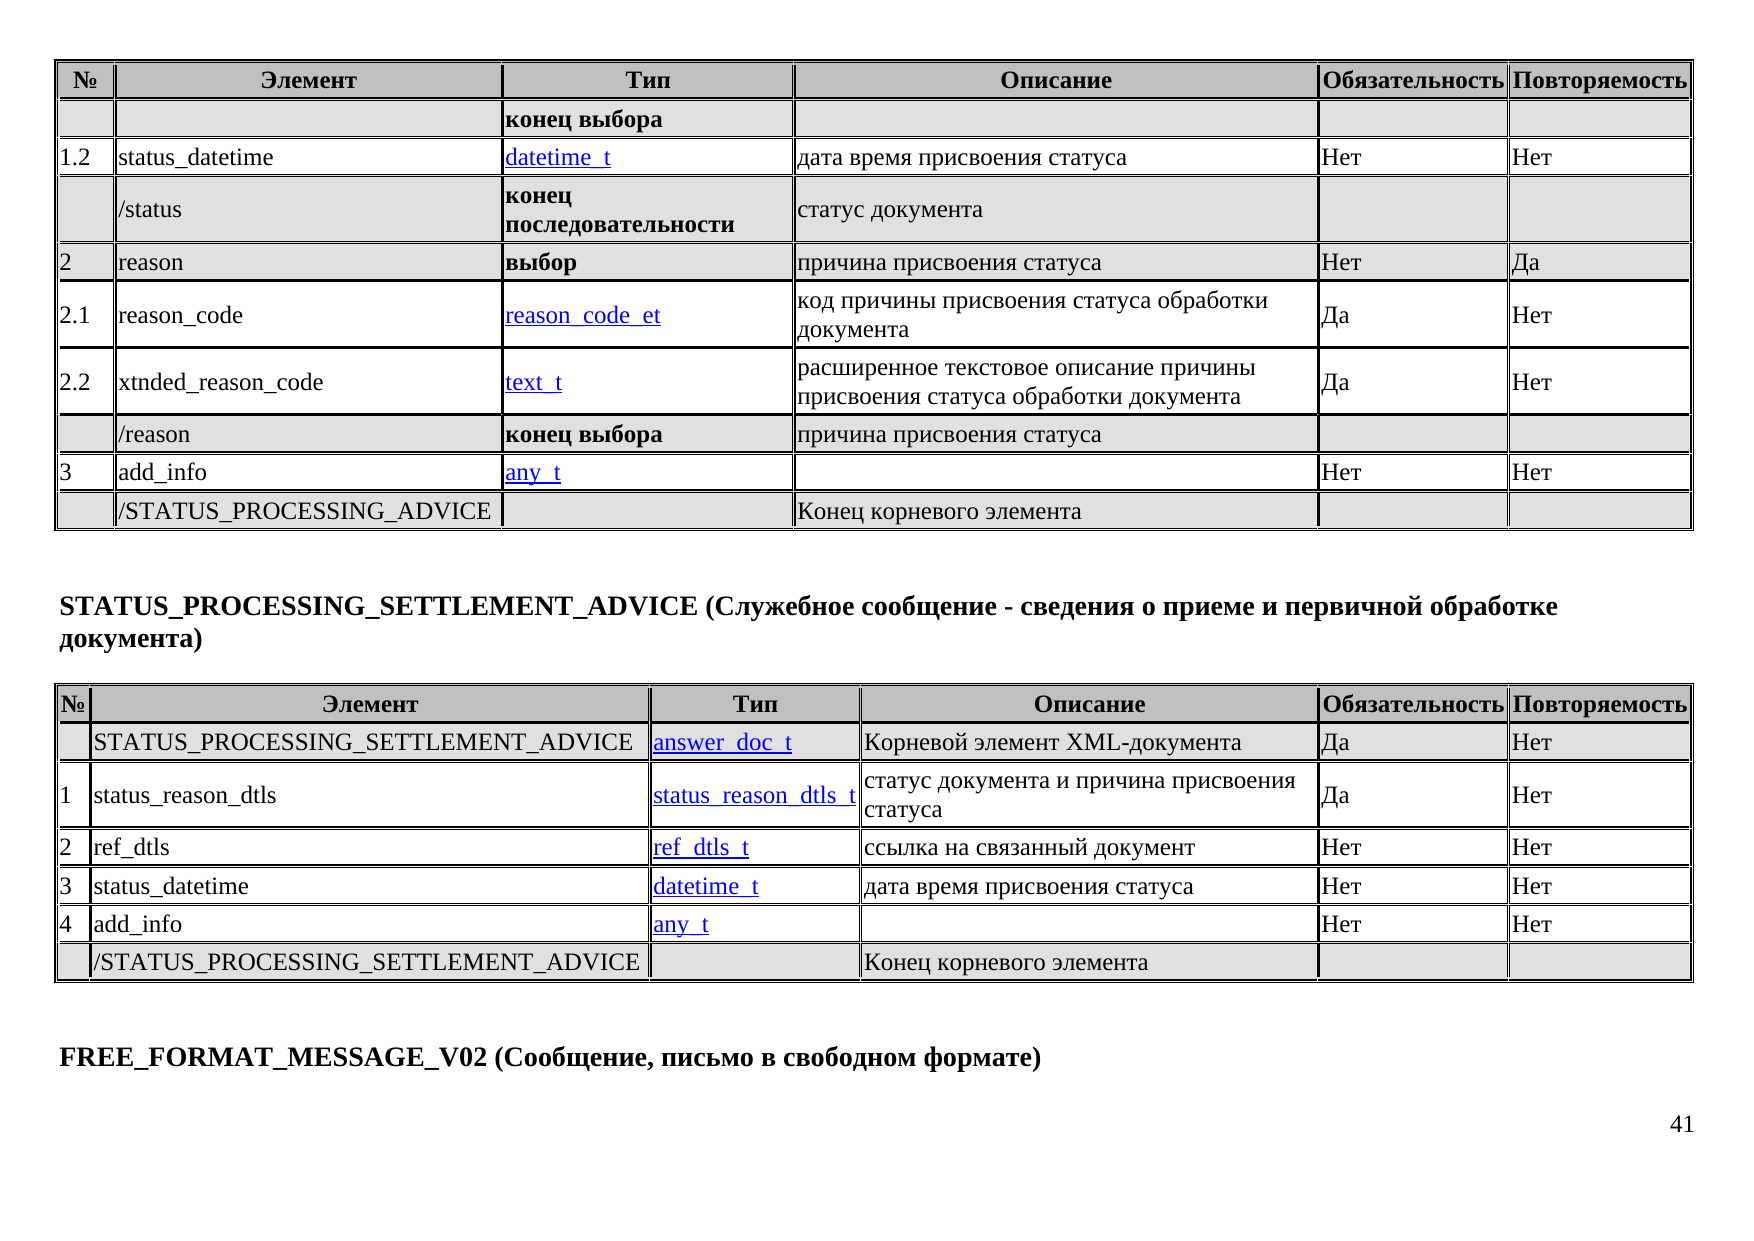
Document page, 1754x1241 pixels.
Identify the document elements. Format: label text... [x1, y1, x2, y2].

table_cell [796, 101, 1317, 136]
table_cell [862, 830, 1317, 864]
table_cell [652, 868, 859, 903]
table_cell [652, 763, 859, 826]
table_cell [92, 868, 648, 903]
subtitle STATUS_PROCESSING_SETTLEMENT_ADVICE (Служебное сообщение - сведения о приеме и первичной обработке документа) [59, 589, 1695, 653]
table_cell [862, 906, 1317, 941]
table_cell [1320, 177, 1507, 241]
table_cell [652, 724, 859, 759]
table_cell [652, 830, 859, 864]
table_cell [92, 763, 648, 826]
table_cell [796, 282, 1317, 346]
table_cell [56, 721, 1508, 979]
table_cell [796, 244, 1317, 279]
subtitle FREE_FORMAT_MESSAGE_V02 (Сообщение, письмо в свободном формате) [59, 1040, 1695, 1073]
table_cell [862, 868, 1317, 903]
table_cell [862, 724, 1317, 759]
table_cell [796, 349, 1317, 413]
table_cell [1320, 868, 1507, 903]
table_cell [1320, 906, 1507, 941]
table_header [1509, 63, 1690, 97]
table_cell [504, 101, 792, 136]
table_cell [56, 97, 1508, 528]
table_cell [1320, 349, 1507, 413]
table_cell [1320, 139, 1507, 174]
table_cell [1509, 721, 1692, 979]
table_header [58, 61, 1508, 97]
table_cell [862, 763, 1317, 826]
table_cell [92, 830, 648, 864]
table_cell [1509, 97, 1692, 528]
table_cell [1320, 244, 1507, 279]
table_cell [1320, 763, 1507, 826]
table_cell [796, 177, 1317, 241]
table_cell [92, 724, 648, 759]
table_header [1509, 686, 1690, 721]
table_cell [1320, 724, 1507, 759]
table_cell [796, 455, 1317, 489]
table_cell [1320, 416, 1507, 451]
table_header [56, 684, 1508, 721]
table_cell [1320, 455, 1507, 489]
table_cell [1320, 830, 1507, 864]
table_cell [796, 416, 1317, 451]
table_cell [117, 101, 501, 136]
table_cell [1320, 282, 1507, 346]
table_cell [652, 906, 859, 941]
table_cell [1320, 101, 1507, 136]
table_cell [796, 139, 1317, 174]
